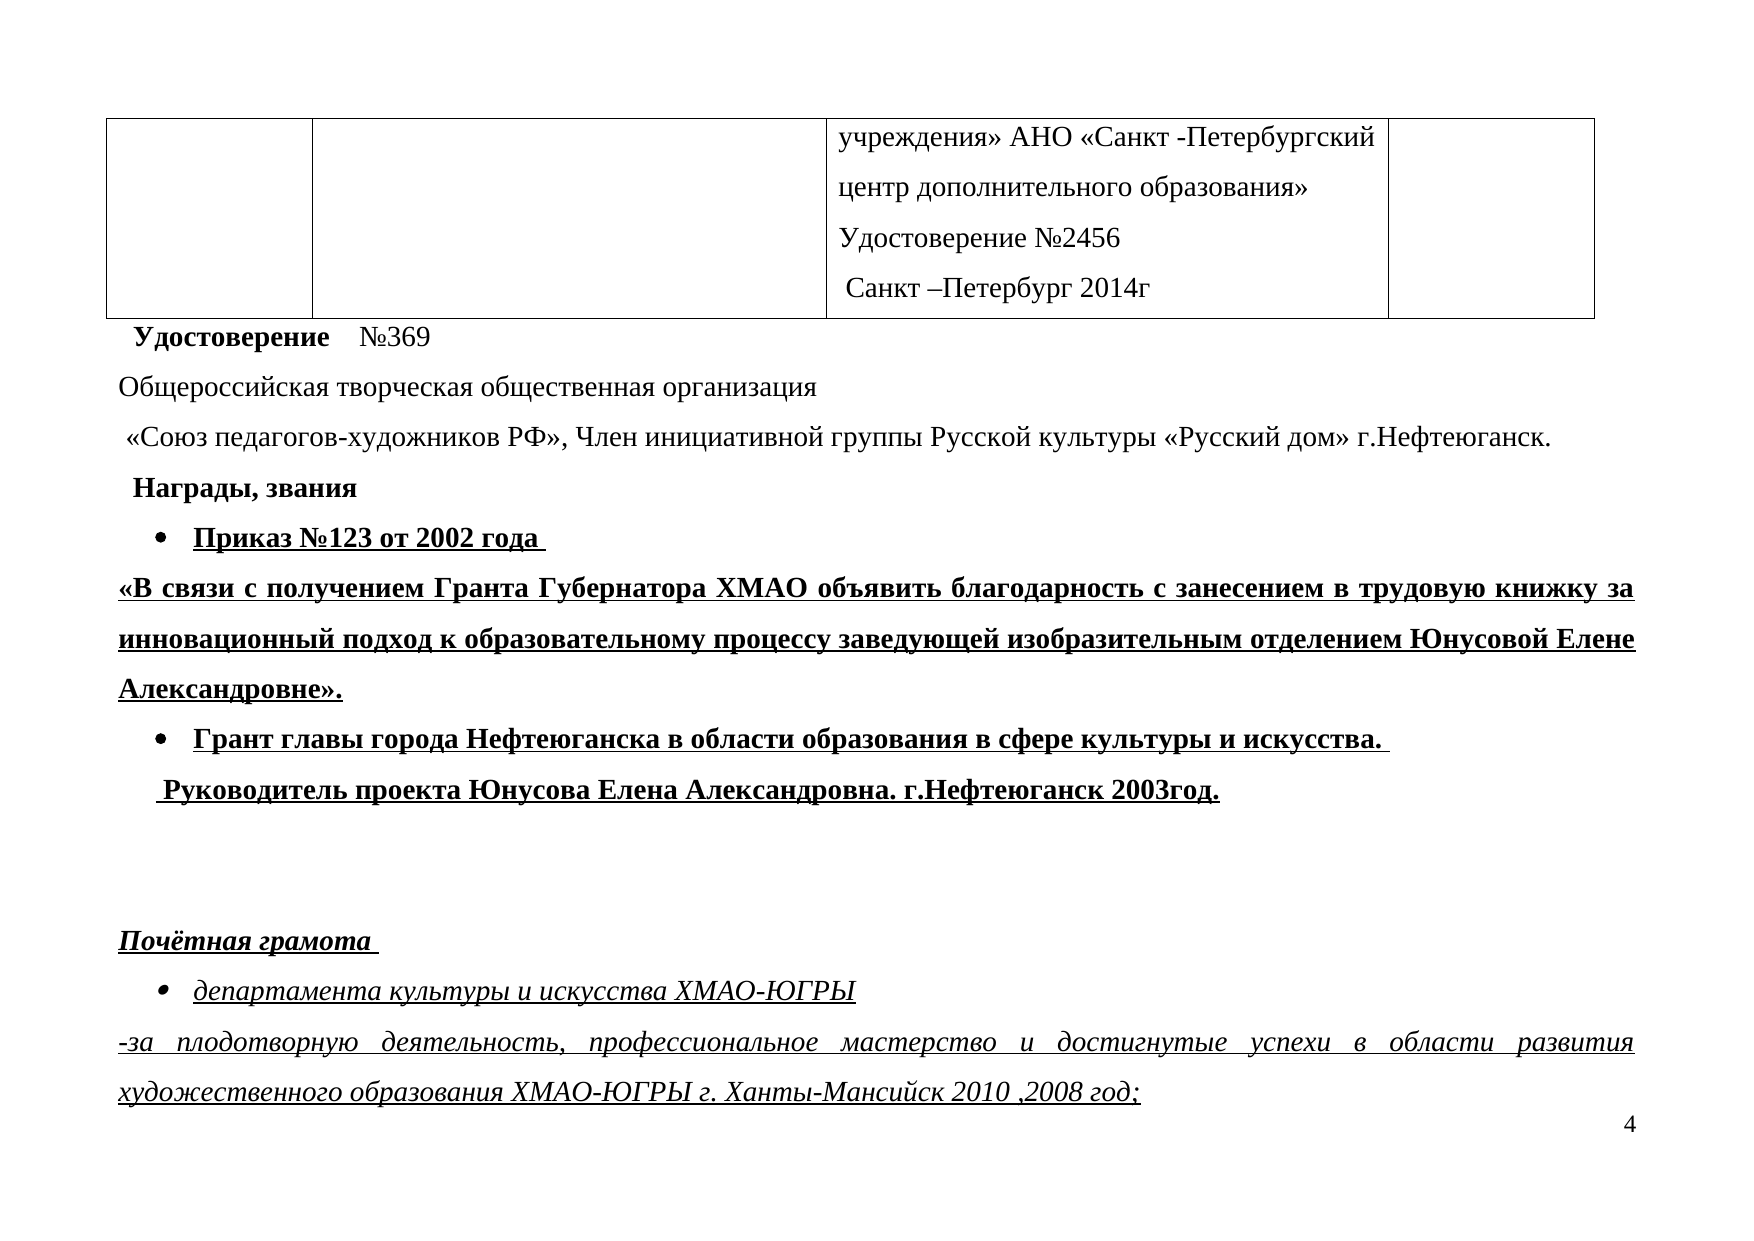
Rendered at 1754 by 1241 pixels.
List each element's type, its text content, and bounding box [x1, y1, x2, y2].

text Награды, звания [118, 470, 1636, 503]
text Почётная грамота [118, 923, 1636, 956]
table_cell [313, 119, 826, 318]
text «В связи с получением Гранта Губернатора ХМАО объявить благодарность с занесением в трудовую книжку за инновационный подход к образовательному процессу заведующей изобразительным отделением Юнусовой Елене Александровне». [118, 571, 1636, 650]
list Приказ №123 от 2002 года [156, 520, 1636, 554]
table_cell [827, 119, 1388, 318]
table_cell 72 [1389, 119, 1594, 318]
list департамента культуры и искусства ХМАО-ЮГРЫ [156, 973, 1636, 1007]
text Общероссийская творческая общественная организация [118, 369, 1636, 403]
text Удостоверение №369 [118, 319, 1636, 352]
list Грант главы города Нефтеюганска в области образования в сфере культуры и искусства. [156, 722, 1636, 755]
text Руководитель проекта Юнусова Елена Александровна. г.Нефтеюганск 2003год. [156, 772, 1636, 806]
text «Союз педагогов-художников РФ», Член инициативной группы Русской культуры «Русский дом» г.Нефтеюганск. [118, 419, 1636, 453]
table_cell [107, 119, 312, 318]
text «В связи с получением Гранта Губернатора ХМАО объявить благодарность с занесением в трудовую книжку за инновационный подход к образовательному процессу заведующей изобразительным отделением Юнусовой Елене Александровне». [118, 652, 1636, 705]
text -за плодотворную деятельность, профессиональное мастерство и достигнутые успехи в области развития художественного образования ХМАО-ЮГРЫ г. Ханты-Мансийск 2010 ,2008 год; [118, 1024, 1636, 1107]
